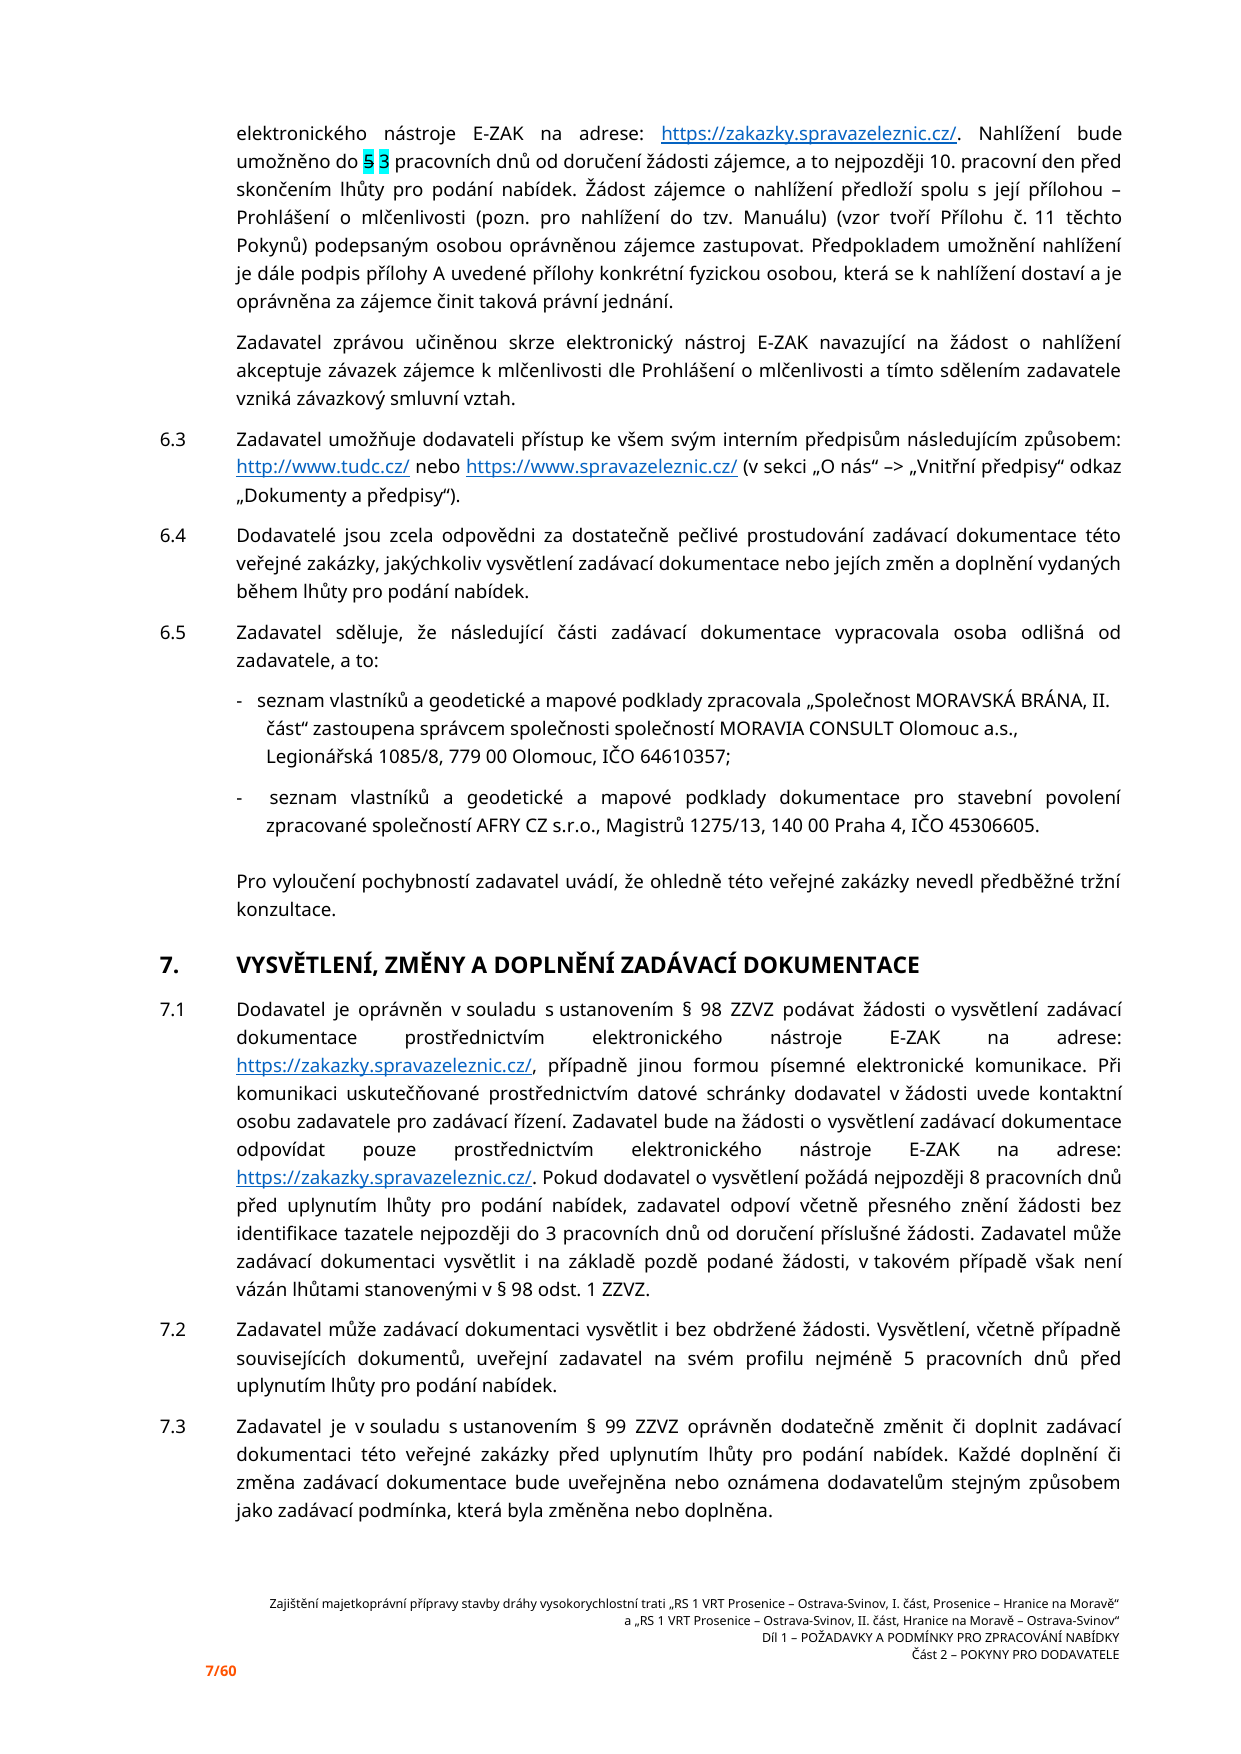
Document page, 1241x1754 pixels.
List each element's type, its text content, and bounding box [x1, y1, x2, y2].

text Zadavatel je v souladu s ustanovením § 99 ZZVZ oprávněn dodatečně změnit či doplnit zadávací dokumentaci této veřejné zakázky před uplynutím lhůty pro podání nabídek. Každé doplnění či změna zadávací dokumentace bude uveřejněna nebo oznámena dodavatelům stejným způsobem jako zadávací podmínka, která byla změněna nebo doplněna. [159, 1413, 1122, 1523]
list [236, 121, 1122, 314]
list Zadavatel zprávou učiněnou skrze elektronický nástroj E-ZAK navazující na žádost o nahlížení akceptuje závazek zájemce k mlčenlivosti dle Prohlášení o mlčenlivosti a tímto sdělením zadavatele vzniká závazkový smluvní vztah. [236, 329, 1122, 411]
text Dodavatelé jsou zcela odpovědni za dostatečně pečlivé prostudování zadávací dokumentace této veřejné zakázky, jakýchkoliv vysvětlení zadávací dokumentace nebo jejích změn a doplnění vydaných během lhůty pro podání nabídek. [159, 522, 1122, 604]
text Zadavatel sděluje, že následující části zadávací dokumentace vypracovala osoba odlišná od zadavatele, a to: [159, 619, 1122, 672]
text Zadavatel umožňuje dodavateli přístup ke všem svým interním předpisům následujícím způsobem: http://www.tudc.cz/ nebo https://www.spravazeleznic.cz/ (v sekci „O nás“ –> „Vnitřní předpisy“ odkaz „Dokumenty a předpisy“). [159, 426, 1122, 507]
text Dodavatel je oprávněn v souladu s ustanovením § 98 ZZVZ podávat žádosti o vysvětlení zadávací dokumentace prostřednictvím elektronického nástroje E-ZAK na adrese: https://zakazky.spravazeleznic.cz/, případně jinou formou písemné elektronické komunikace. Při komunikaci uskutečňované prostřednictvím datové schránky dodavatel v žádosti uvede kontaktní osobu zadavatele pro zadávací řízení. Zadavatel bude na žádosti o vysvětlení zadávací dokumentace odpovídat pouze prostřednictvím elektronického nástroje E-ZAK na adrese: https://zakazky.spravazeleznic.cz/. Pokud dodavatel o vysvětlení požádá nejpozději 8 pracovních dnů před uplynutím lhůty pro podání nabídek, zadavatel odpoví včetně přesného znění žádosti bez identifikace tazatele nejpozději do 3 pracovních dnů od doručení příslušné žádosti. Zadavatel může zadávací dokumentaci vysvětlit i na základě pozdě podané žádosti, v takovém případě však není vázán lhůtami stanovenými v § 98 odst. 1 ZZVZ. [159, 996, 1122, 1302]
text Zadavatel může zadávací dokumentaci vysvětlit i bez obdržené žádosti. Vysvětlení, včetně případně souvisejících dokumentů, uveřejní zadavatel na svém profilu nejméně 5 pracovních dnů před uplynutím lhůty pro podání nabídek. [159, 1317, 1122, 1398]
text VYSVĚTLENÍ, ZMĚNY a DOPLNĚNÍ ZADÁVACÍ DOKUMENTACE [159, 949, 1122, 980]
list Pro vyloučení pochybností zadavatel uvádí, že ohledně této veřejné zakázky nevedl předběžné tržní konzultace. [236, 868, 1122, 922]
list - seznam vlastníků a geodetické a mapové podklady zpracovala „Společnost MORAVSKÁ BRÁNA, II. část“ zastoupena správcem společnosti společností MORAVIA CONSULT Olomouc a.s., Legionářská 1085/8, 779 00 Olomouc, IČO 64610357; [236, 687, 1122, 769]
text - seznam vlastníků a geodetické a mapové podklady dokumentace pro stavební povolení zpracované společností AFRY CZ s.r.o., Magistrů 1275/13, 140 00 Praha 4, IČO 45306605. [236, 784, 1122, 838]
